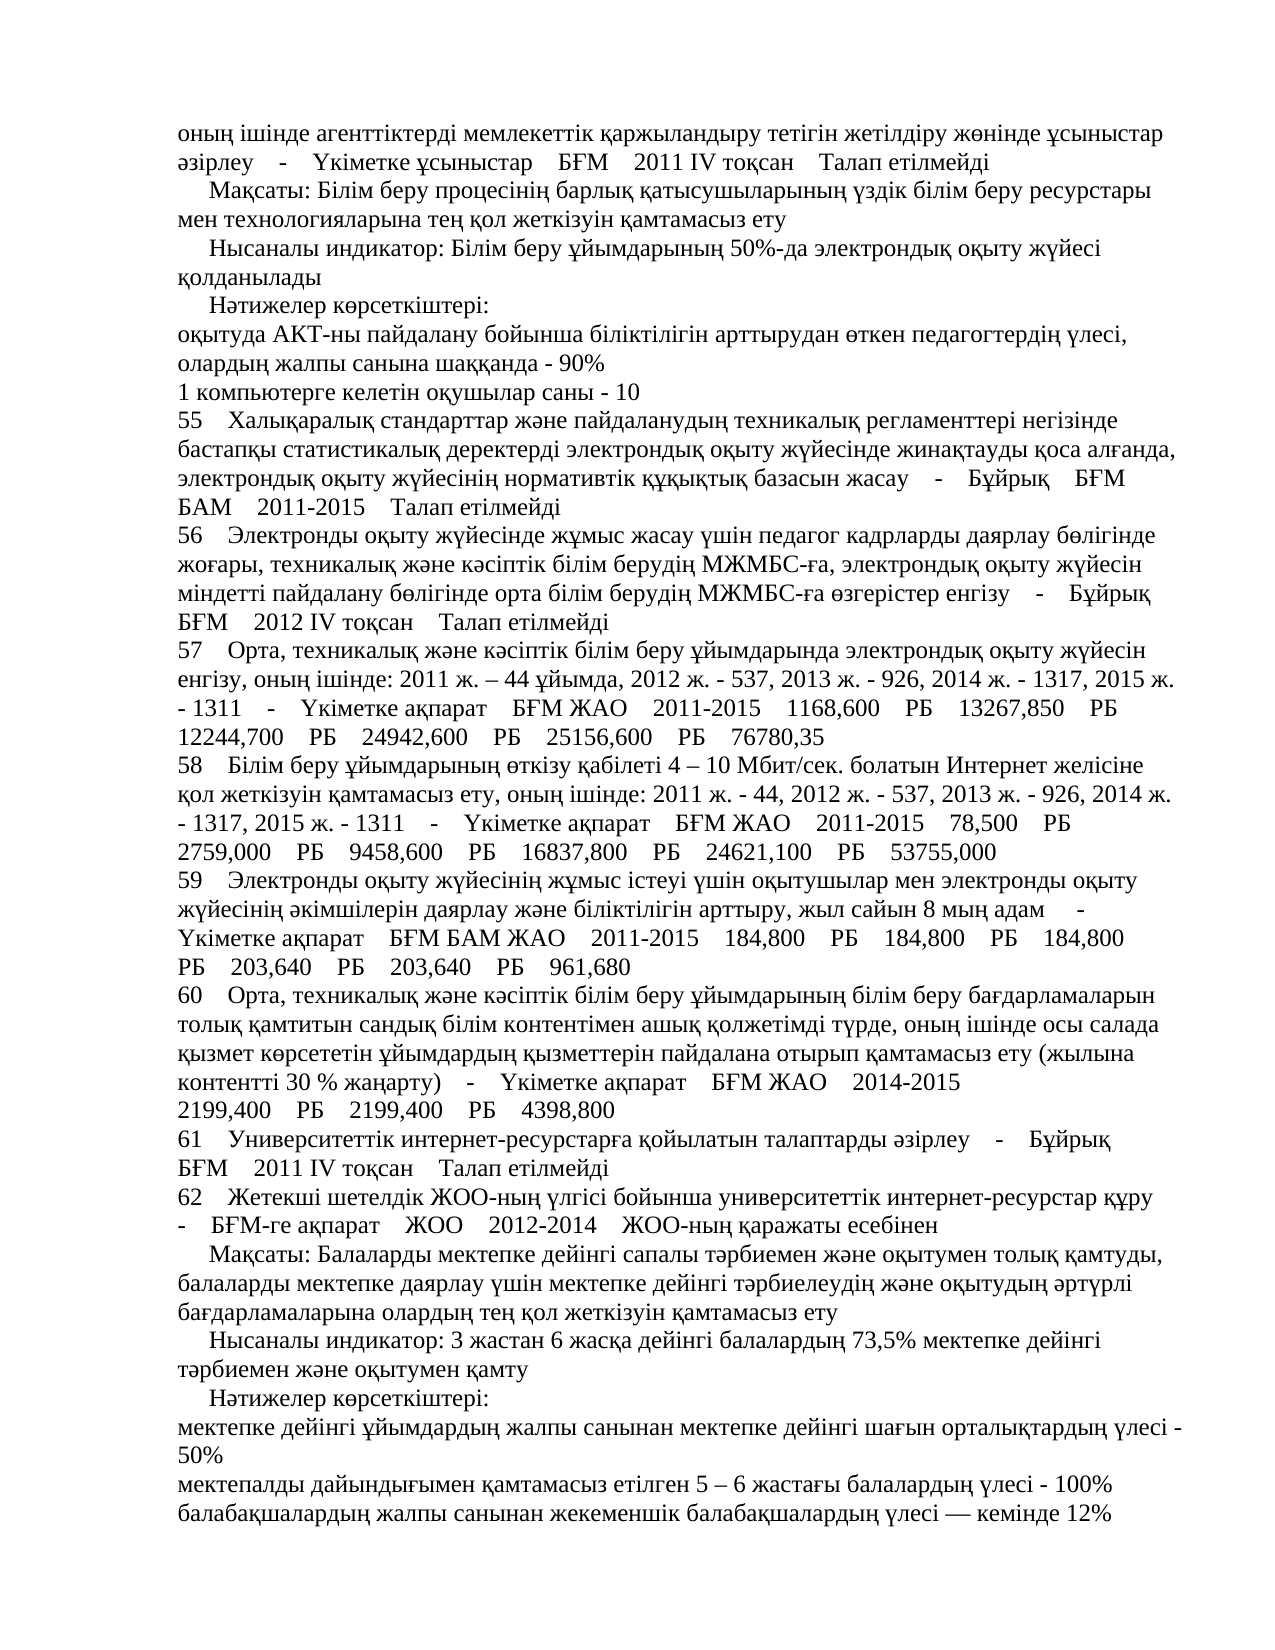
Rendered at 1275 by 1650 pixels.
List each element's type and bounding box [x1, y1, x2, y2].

text [177, 118, 1186, 1527]
